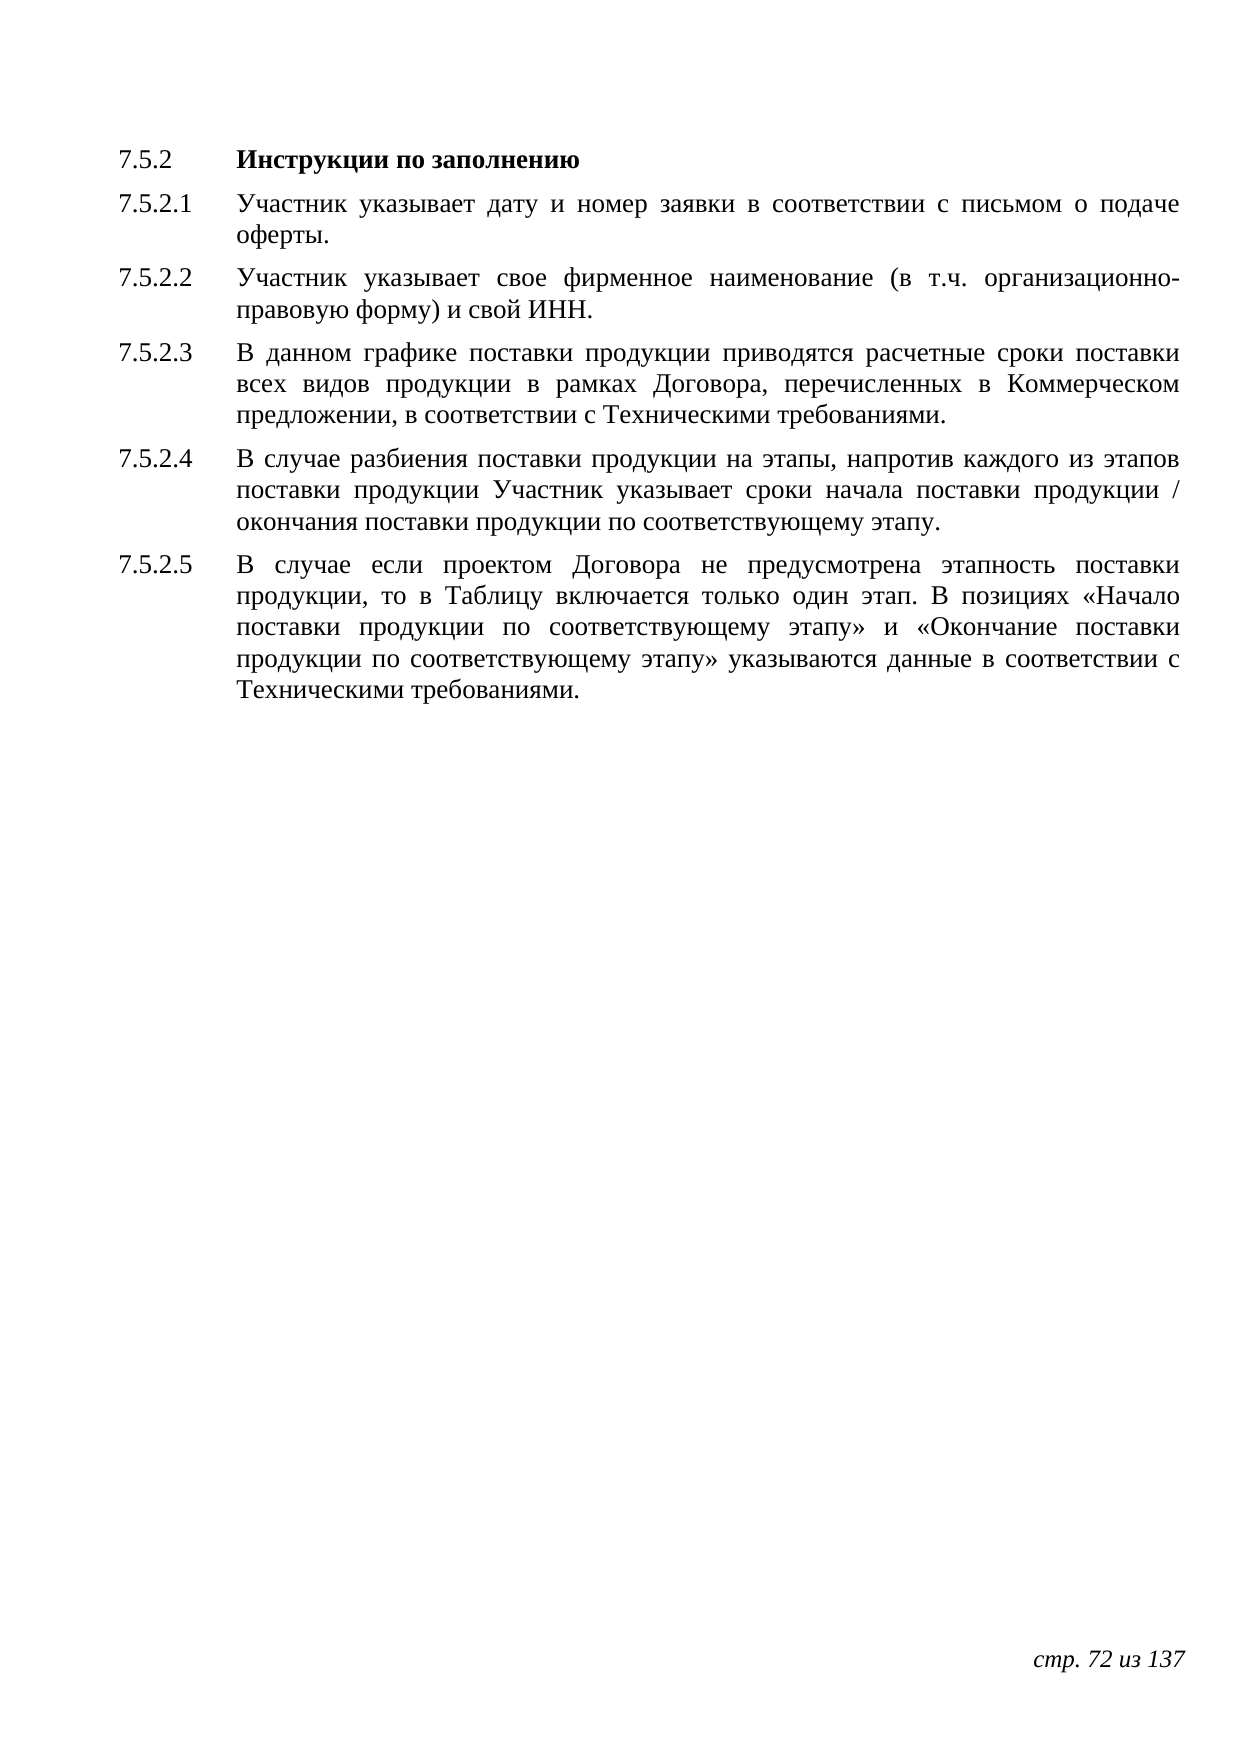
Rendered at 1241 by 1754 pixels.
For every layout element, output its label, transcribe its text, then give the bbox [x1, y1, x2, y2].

text Участник указывает дату и номер заявки в соответствии с письмом о подаче оферты. [118, 187, 1181, 249]
text В данном графике поставки продукции приводятся расчетные сроки поставки всех видов продукции в рамках Договора, перечисленных в Коммерческом предложении, в соответствии с Техническими требованиями. [118, 336, 1181, 430]
text В случае если проектом Договора не предусмотрена этапность поставки продукции, то в Таблицу включается только один этап. В позициях «Начало поставки продукции по соответствующему этапу» и «Окончание поставки продукции по соответствующему этапу» указываются данные в соответствии с Техническими требованиями. [118, 548, 1181, 704]
text В случае разбиения поставки продукции на этапы, напротив каждого из этапов поставки продукции Участник указывает сроки начала поставки продукции / окончания поставки продукции по соответствующему этапу. [118, 442, 1181, 536]
text Инструкции по заполнению [118, 143, 1181, 174]
text Участник указывает свое фирменное наименование (в т.ч. организационно-правовую форму) и свой ИНН. [118, 262, 1181, 324]
